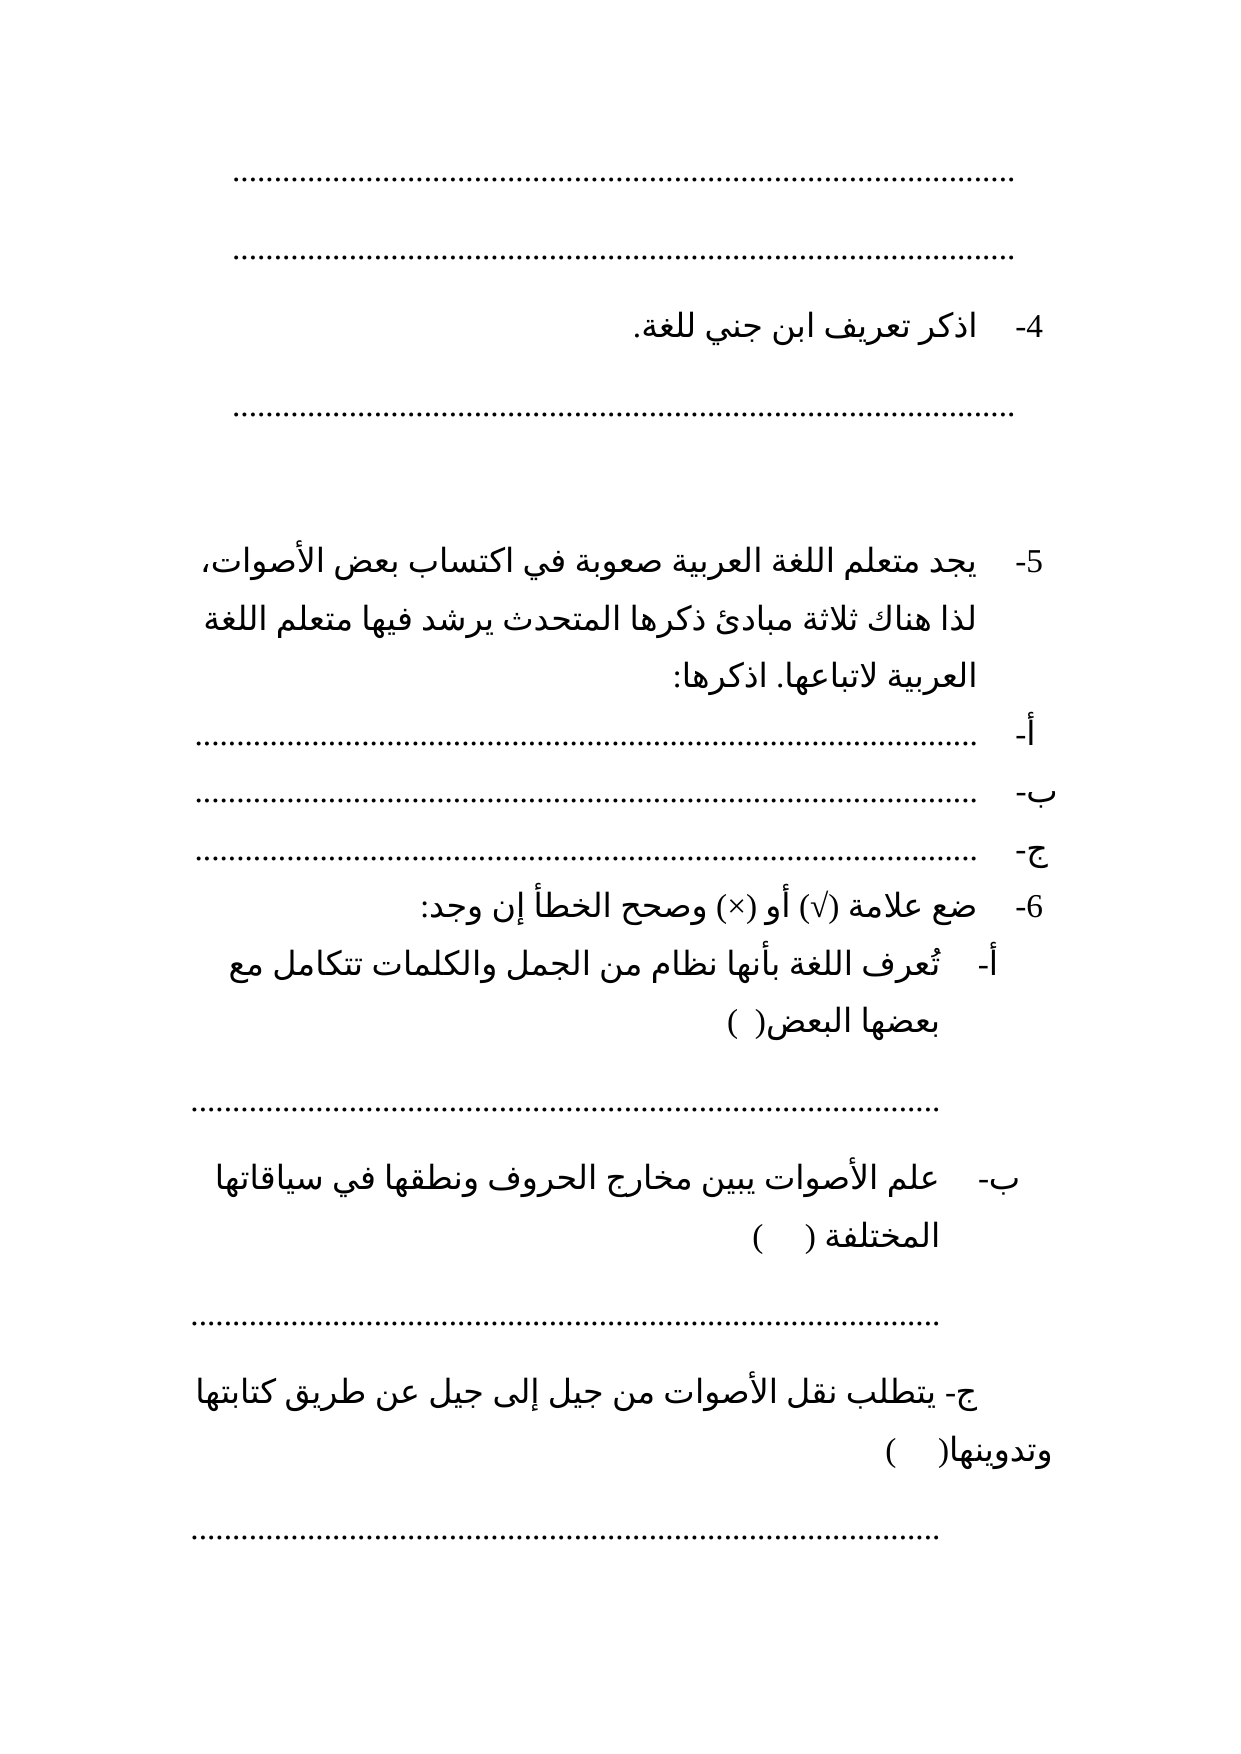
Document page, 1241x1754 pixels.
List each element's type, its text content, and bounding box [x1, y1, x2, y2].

text .......................................................................................... [187, 1294, 978, 1332]
list .............................................................................................. [187, 829, 1015, 867]
list ضع علامة (√) أو (×) وصحح الخطأ إن وجد: [187, 887, 1015, 925]
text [187, 150, 1015, 188]
text .............................................................................................. [187, 385, 1015, 423]
text ج- يتطلب نقل الأصوات من جيل إلى جيل عن طريق كتابتها وتدوينها( ) [187, 1372, 1053, 1468]
list اذكر تعريف ابن جني للغة. [187, 307, 1015, 345]
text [187, 228, 1015, 267]
list يجد متعلم اللغة العربية صعوبة في اكتساب بعض الأصوات، لذا هناك ثلاثة مبادئ ذكرها المتحدث يرشد فيها متعلم اللغة العربية لاتباعها. اذكرها: [187, 542, 1015, 695]
list .............................................................................................. [187, 772, 1015, 810]
list علم الأصوات يبين مخارج الحروف ونطقها في سياقاتها المختلفة ( ) [187, 1158, 978, 1254]
list تُعرف اللغة بأنها نظام من الجمل والكلمات تتكامل مع بعضها البعض( ) [187, 944, 978, 1040]
text .......................................................................................... [187, 1508, 978, 1547]
list .............................................................................................. [187, 714, 1015, 752]
text .......................................................................................... [187, 1080, 978, 1118]
